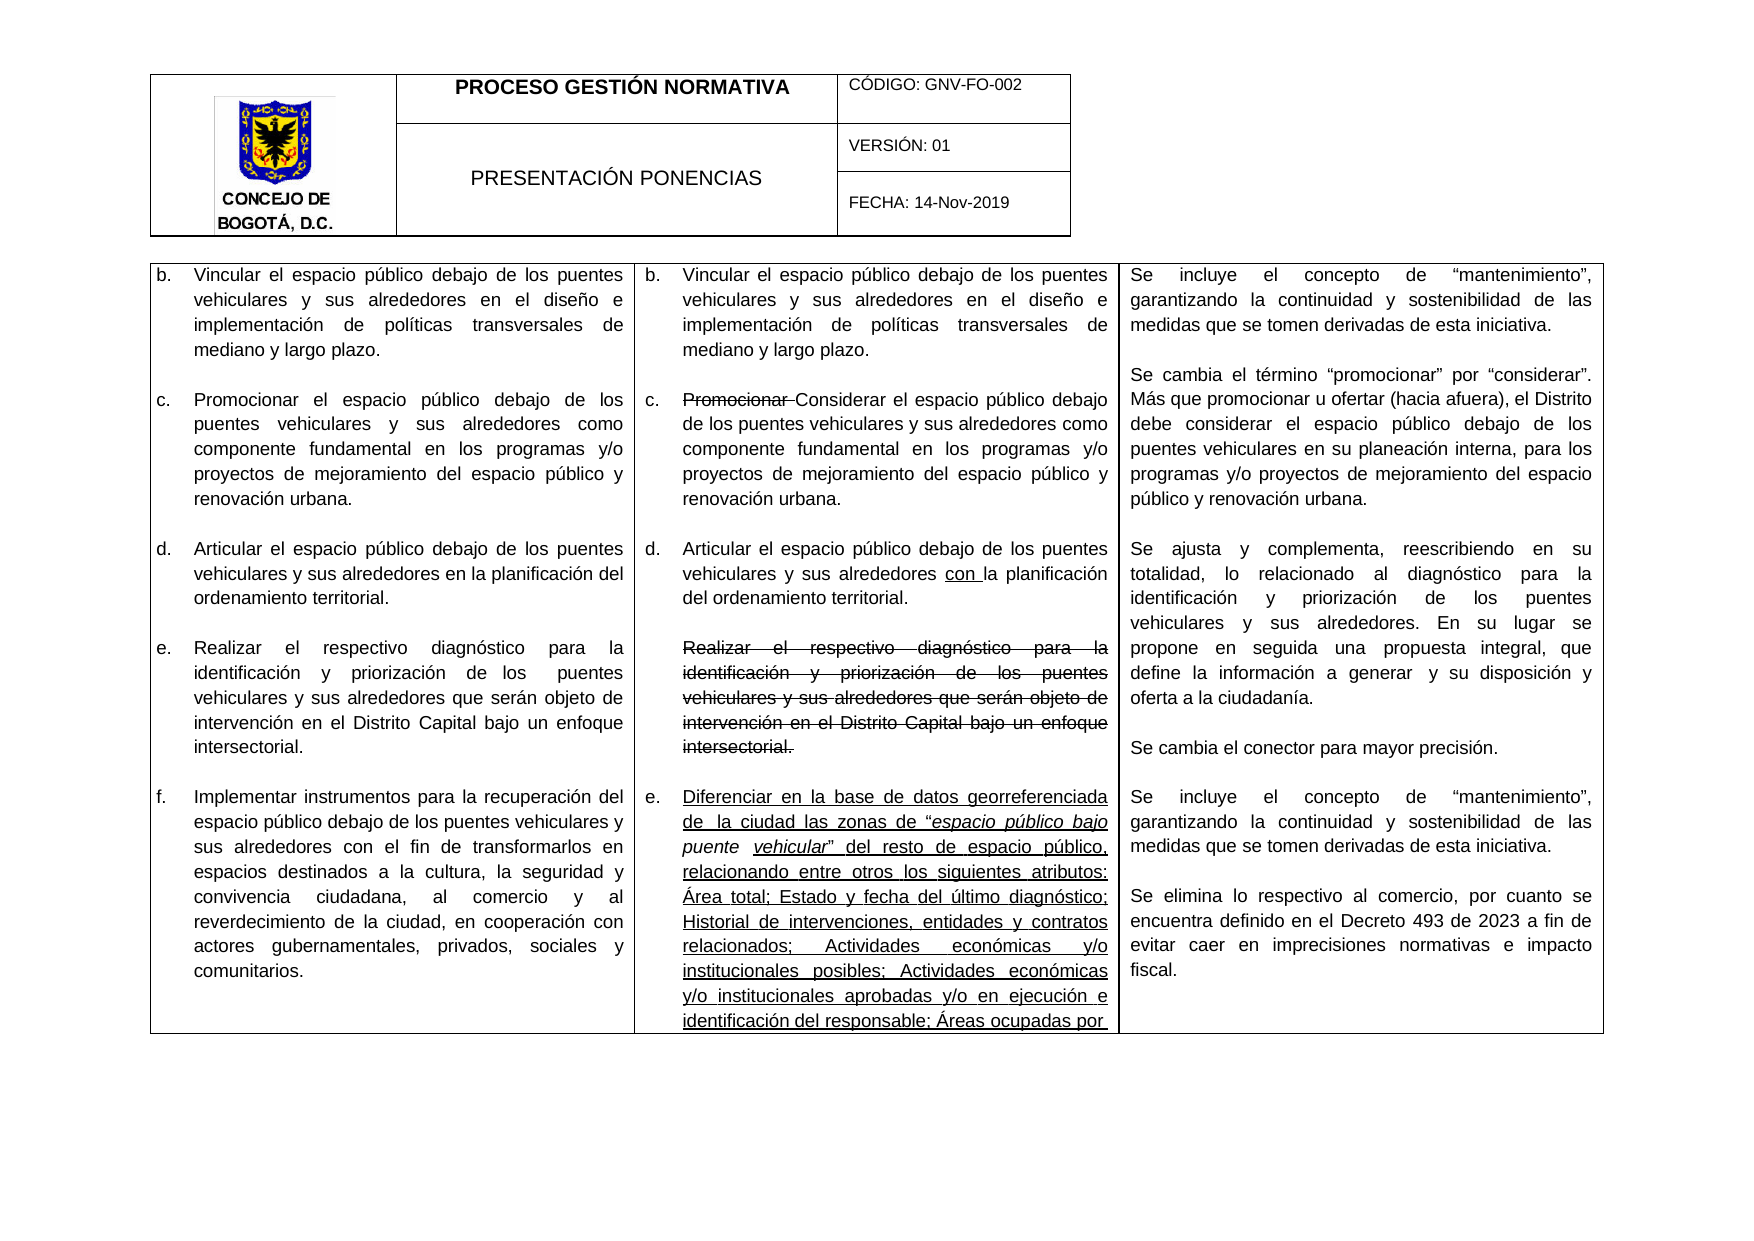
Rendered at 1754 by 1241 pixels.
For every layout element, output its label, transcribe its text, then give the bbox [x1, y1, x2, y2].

table_header CÓDIGO: GNV-FO-002 [838, 75, 1070, 122]
table_header Se incluye el concepto de “mantenimiento”, garantizando la continuidad y sostenibilidad de las medidas que se tomen derivadas de esta iniciativa. Se cambia el término “promocionar” por “considerar”. Más que promocionar u ofertar (hacia afuera), el Distrito debe considerar el espacio público debajo de los puentes vehiculares en su planeación interna, para los programas y/o proyectos de mejoramiento del espacio público y renovación urbana. Se ajusta y complementa, reescribiendo en su totalidad, lo relacionado al diagnóstico para la identificación y priorización de los puentes vehiculares y sus alrededores. En su lugar se propone en seguida una propuesta integral, que define la información a generar y su disposición y oferta a la ciudadanía. Se cambia el conector para mayor precisión. Se incluye el concepto de “mantenimiento”, garantizando la continuidad y sostenibilidad de las medidas que se tomen derivadas de esta iniciativa. Se elimina lo respectivo al comercio, por cuanto se encuentra definido en el Decreto 493 de 2023 a fin de evitar caer en imprecisiones normativas e impacto fiscal. [1120, 264, 1603, 1033]
table_header PROCESO GESTIÓN NORMATIVA [397, 75, 837, 122]
table_cell VERSIÓN: 01 [838, 124, 1070, 171]
picture [212, 94, 336, 235]
table_cell FECHA: 14-Nov-2019 [838, 172, 1070, 235]
table_header [151, 75, 396, 235]
table_header Vincular el espacio público debajo de los puentes vehiculares y sus alrededores en el diseño e implementación de políticas transversales de mediano y largo plazo. Promocionar Considerar el espacio público debajo de los puentes vehiculares y sus alrededores como componente fundamental en los programas y/o proyectos de mejoramiento del espacio público y renovación urbana. Articular el espacio público debajo de los puentes vehiculares y sus alrededores con la planificación del ordenamiento territorial. Realizar el respectivo diagnóstico para la identificación y priorización de los puentes vehiculares y sus alrededores que serán objeto de intervención en el Distrito Capital bajo un enfoque intersectorial. Diferenciar en la base de datos georreferenciada de la ciudad las zonas de “espacio público bajo puente vehicular” del resto de espacio público, relacionando entre otros los siguientes atributos: Área total; Estado y fecha del último diagnóstico; Historial de intervenciones, entidades y contratos relacionados; Actividades económicas y/o institucionales posibles; Actividades económicas y/o institucionales aprobadas y/o en ejecución e identificación del responsable; Áreas ocupadas por [635, 264, 1118, 1033]
table_header Vincular el espacio público debajo de los puentes vehiculares y sus alrededores en el diseño e implementación de políticas transversales de mediano y largo plazo. Promocionar el espacio público debajo de los puentes vehiculares y sus alrededores como componente fundamental en los programas y/o proyectos de mejoramiento del espacio público y renovación urbana. Articular el espacio público debajo de los puentes vehiculares y sus alrededores en la planificación del ordenamiento territorial. Realizar el respectivo diagnóstico para la identificación y priorización de los puentes vehiculares y sus alrededores que serán objeto de intervención en el Distrito Capital bajo un enfoque intersectorial. Implementar instrumentos para la recuperación del espacio público debajo de los puentes vehiculares y sus alrededores con el fin de transformarlos en espacios destinados a la cultura, la seguridad y convivencia ciudadana, al comercio y al reverdecimiento de la ciudad, en cooperación con actores gubernamentales, privados, sociales y comunitarios. [151, 264, 634, 1033]
table_cell PRESENTACIÓN PONENCIAS [397, 124, 837, 235]
